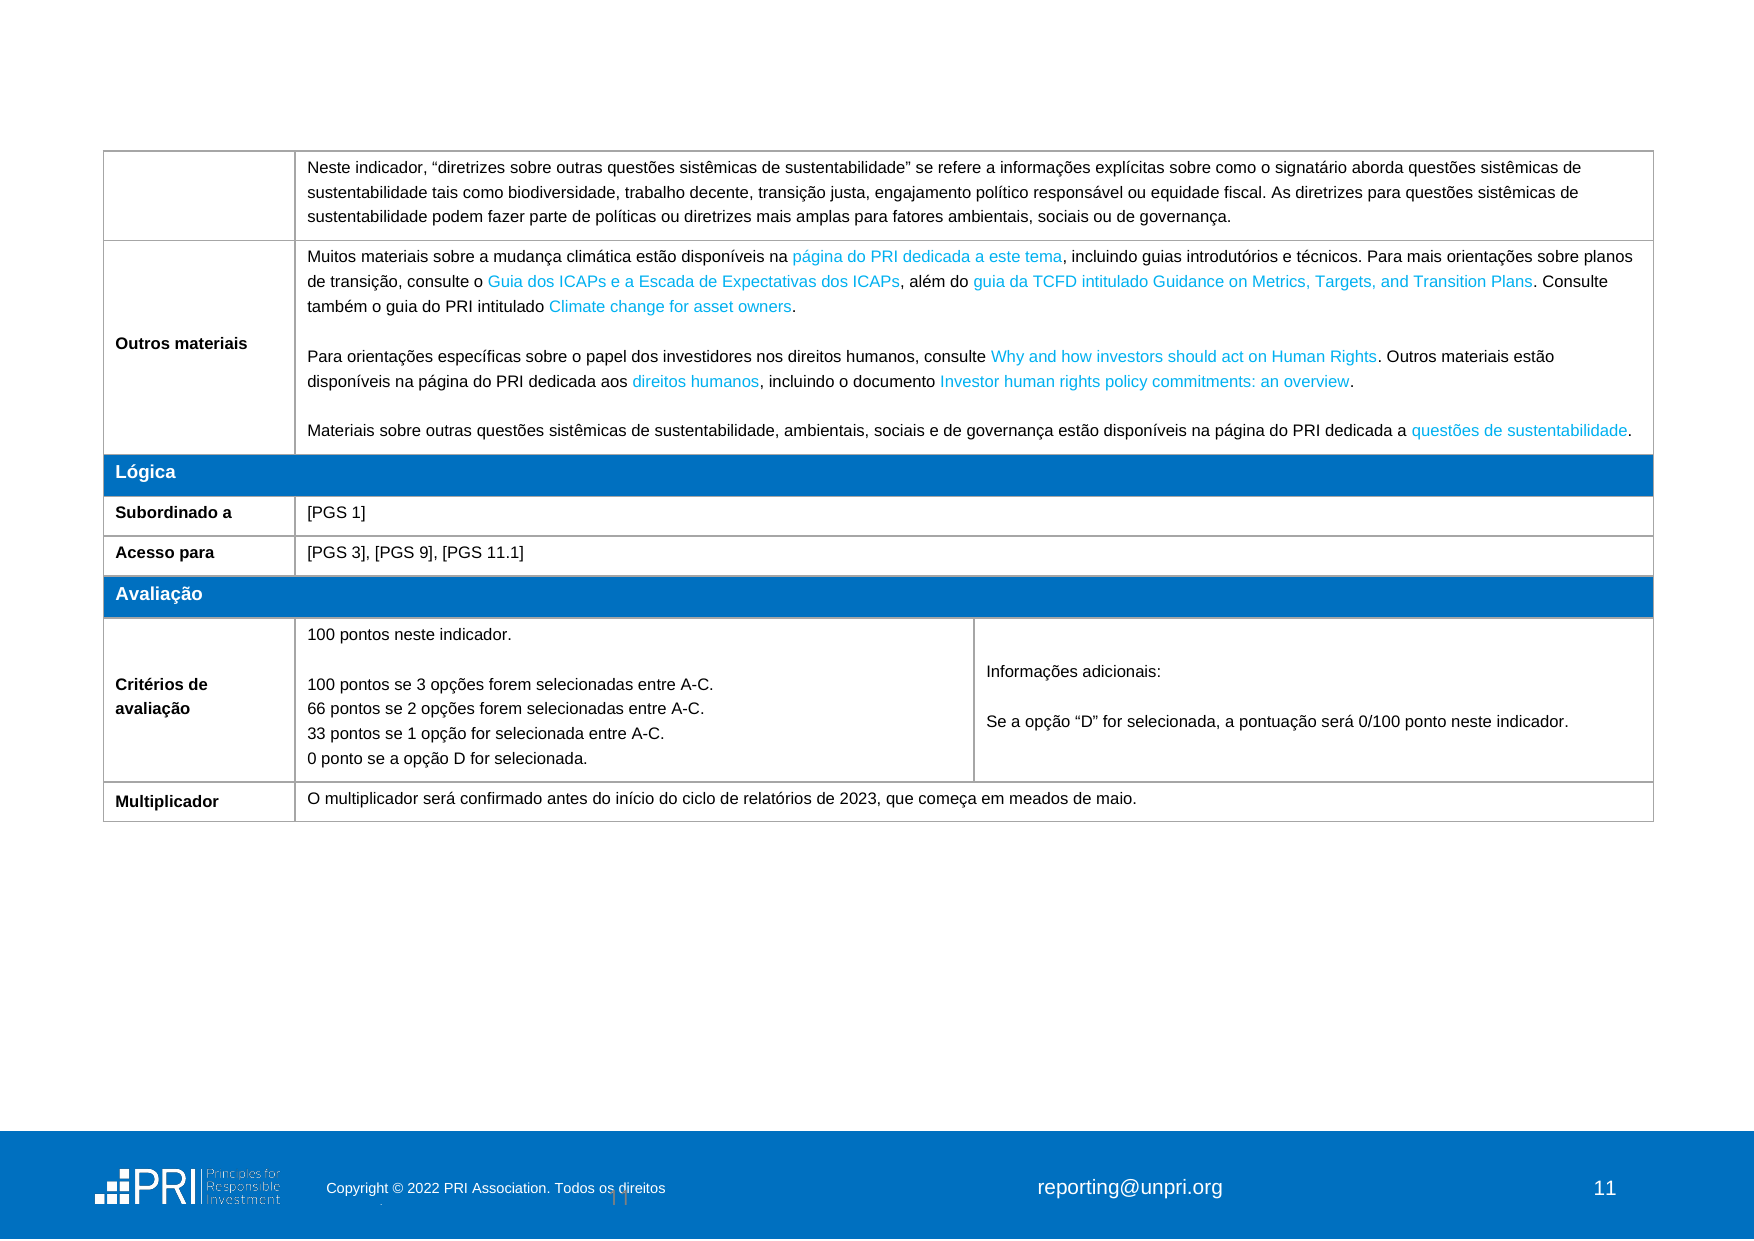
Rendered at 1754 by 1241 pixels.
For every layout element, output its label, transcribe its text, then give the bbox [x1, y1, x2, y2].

table_cell O multiplicador será confirmado antes do início do ciclo de relatórios de 2023, que começa em meados de maio. [296, 783, 1653, 821]
table_cell [PGS 3], [PGS 9], [PGS 11.1] [296, 537, 1653, 575]
table_cell Multiplicador [104, 783, 294, 821]
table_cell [296, 152, 1653, 239]
table_cell Acesso para [104, 537, 294, 575]
table_cell [PGS 1] [296, 497, 1653, 535]
table_cell Avaliação [104, 577, 1653, 617]
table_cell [104, 152, 294, 239]
table_cell Muitos materiais sobre a mudança climática estão disponíveis na página do PRI dedicada a este tema, incluindo guias introdutórios e técnicos. Para mais orientações sobre planos de transição, consulte o Guia dos ICAPs e a Escada de Expectativas dos ICAPs, além do guia da TCFD intitulado Guidance on Metrics, Targets, and Transition Plans. Consulte também o guia do PRI intitulado Climate change for asset owners. Para orientações específicas sobre o papel dos investidores nos direitos humanos, consulte Why and how investors should act on Human Rights. Outros materiais estão disponíveis na página do PRI dedicada aos direitos humanos, incluindo o documento Investor human rights policy commitments: an overview. Materiais sobre outras questões sistêmicas de sustentabilidade, ambientais, sociais e de governança estão disponíveis na página do PRI dedicada a questões de sustentabilidade. [296, 241, 1653, 453]
picture [92, 1166, 282, 1207]
table_cell Lógica [104, 455, 1653, 496]
table_cell 100 pontos neste indicador. 100 pontos se 3 opções forem selecionadas entre A-C. 66 pontos se 2 opções forem selecionadas entre A-C. 33 pontos se 1 opção for selecionada entre A-C. 0 ponto se a opção D for selecionada. [296, 619, 973, 781]
table_cell Informações adicionais: Se a opção “D” for selecionada, a pontuação será 0/100 ponto neste indicador. [975, 619, 1653, 781]
table_cell Outros materiais [104, 241, 294, 453]
table_cell Subordinado a [104, 497, 294, 535]
picture [639, 276, 648, 287]
table_cell Critérios de avaliação [104, 619, 294, 781]
